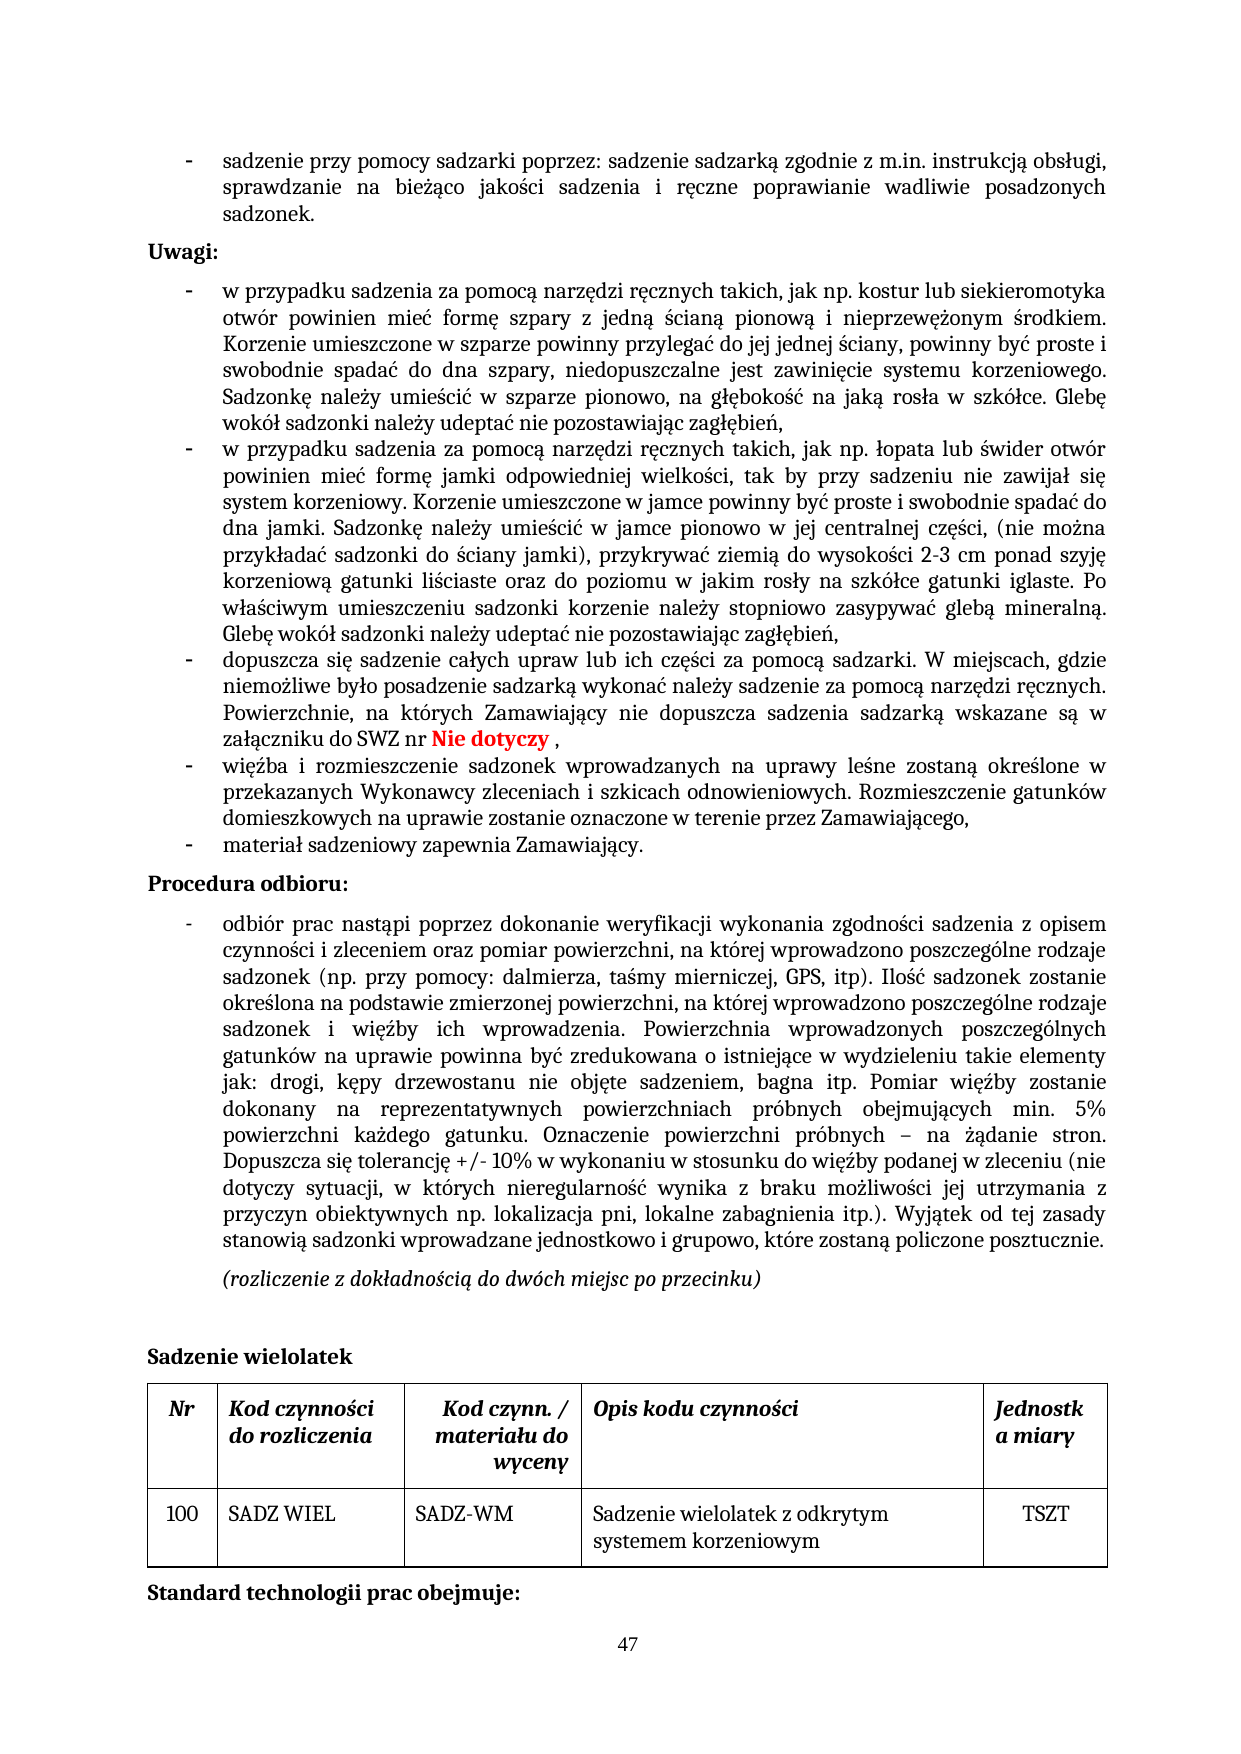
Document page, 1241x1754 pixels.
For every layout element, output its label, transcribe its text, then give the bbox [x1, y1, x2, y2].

list dopuszcza się sadzenie całych upraw lub ich części za pomocą sadzarki. W miejscach, gdzie niemożliwe było posadzenie sadzarką wykonać należy sadzenie za pomocą narzędzi ręcznych. Powierzchnie, na których Zamawiający nie dopuszcza sadzenia sadzarką wskazane są w załączniku do SWZ nr Nie dotyczy , [185, 647, 1107, 752]
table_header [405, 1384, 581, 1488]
list sadzenie przy pomocy sadzarki poprzez: sadzenie sadzarką zgodnie z m.in. instrukcją obsługi, sprawdzanie na bieżąco jakości sadzenia i ręczne poprawianie wadliwie posadzonych sadzonek. [185, 148, 1107, 227]
list w przypadku sadzenia za pomocą narzędzi ręcznych takich, jak np. kostur lub siekieromotyka otwór powinien mieć formę szpary z jedną ścianą pionową i nieprzewężonym środkiem. Korzenie umieszczone w szparze powinny przylegać do jej jednej ściany, powinny być proste i swobodnie spadać do dna szpary, niedopuszczalne jest zawinięcie systemu korzeniowego. Sadzonkę należy umieścić w szparze pionowo, na głębokość na jaką rosła w szkółce. Glebę wokół sadzonki należy udeptać nie pozostawiając zagłębień, [185, 278, 1107, 436]
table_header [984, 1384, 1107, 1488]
text Procedura odbioru: [148, 870, 1107, 897]
text Uwagi: [148, 239, 1107, 266]
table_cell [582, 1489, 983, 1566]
list więźba i rozmieszczenie sadzonek wprowadzanych na uprawy leśne zostaną określone w przekazanych Wykonawcy zleceniach i szkicach odnowieniowych. Rozmieszczenie gatunków domieszkowych na uprawie zostanie oznaczone w terenie przez Zamawiającego, [185, 752, 1107, 831]
text Standard technologii prac obejmuje: [148, 1580, 1107, 1606]
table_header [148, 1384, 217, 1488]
list w przypadku sadzenia za pomocą narzędzi ręcznych takich, jak np. łopata lub świder otwór powinien mieć formę jamki odpowiedniej wielkości, tak by przy sadzeniu nie zawijał się system korzeniowy. Korzenie umieszczone w jamce powinny być proste i swobodnie spadać do dna jamki. Sadzonkę należy umieścić w jamce pionowo w jej centralnej części, (nie można przykładać sadzonki do ściany jamki), przykrywać ziemią do wysokości 2-3 cm ponad szyję korzeniową gatunki liściaste oraz do poziomu w jakim rosły na szkółce gatunki iglaste. Po właściwym umieszczeniu sadzonki korzenie należy stopniowo zasypywać glebą mineralną. Glebę wokół sadzonki należy udeptać nie pozostawiając zagłębień, [185, 436, 1107, 647]
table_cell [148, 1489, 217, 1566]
list materiał sadzeniowy zapewnia Zamawiający. [185, 831, 1107, 858]
text (rozliczenie z dokładnością do dwóch miejsc po przecinku) [148, 1266, 1107, 1292]
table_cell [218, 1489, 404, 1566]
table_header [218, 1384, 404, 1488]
list odbiór prac nastąpi poprzez dokonanie weryfikacji wykonania zgodności sadzenia z opisem czynności i zleceniem oraz pomiar powierzchni, na której wprowadzono poszczególne rodzaje sadzonek (np. przy pomocy: dalmierza, taśmy mierniczej, GPS, itp). Ilość sadzonek zostanie określona na podstawie zmierzonej powierzchni, na której wprowadzono poszczególne rodzaje sadzonek i więźby ich wprowadzenia. Powierzchnia wprowadzonych poszczególnych gatunków na uprawie powinna być zredukowana o istniejące w wydzieleniu takie elementy jak: drogi, kępy drzewostanu nie objęte sadzeniem, bagna itp. Pomiar więźby zostanie dokonany na reprezentatywnych powierzchniach próbnych obejmujących min. 5% powierzchni każdego gatunku. Oznaczenie powierzchni próbnych – na żądanie stron. Dopuszcza się tolerancję +/- 10% w wykonaniu w stosunku do więźby podanej w zleceniu (nie dotyczy sytuacji, w których nieregularność wynika z braku możliwości jej utrzymania z przyczyn obiektywnych np. lokalizacja pni, lokalne zabagnienia itp.). Wyjątek od tej zasady stanowią sadzonki wprowadzane jednostkowo i grupowo, które zostaną policzone posztucznie. [185, 909, 1107, 1253]
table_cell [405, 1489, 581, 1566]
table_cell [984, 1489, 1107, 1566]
text Sadzenie wielolatek [148, 1344, 1107, 1370]
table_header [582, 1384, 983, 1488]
